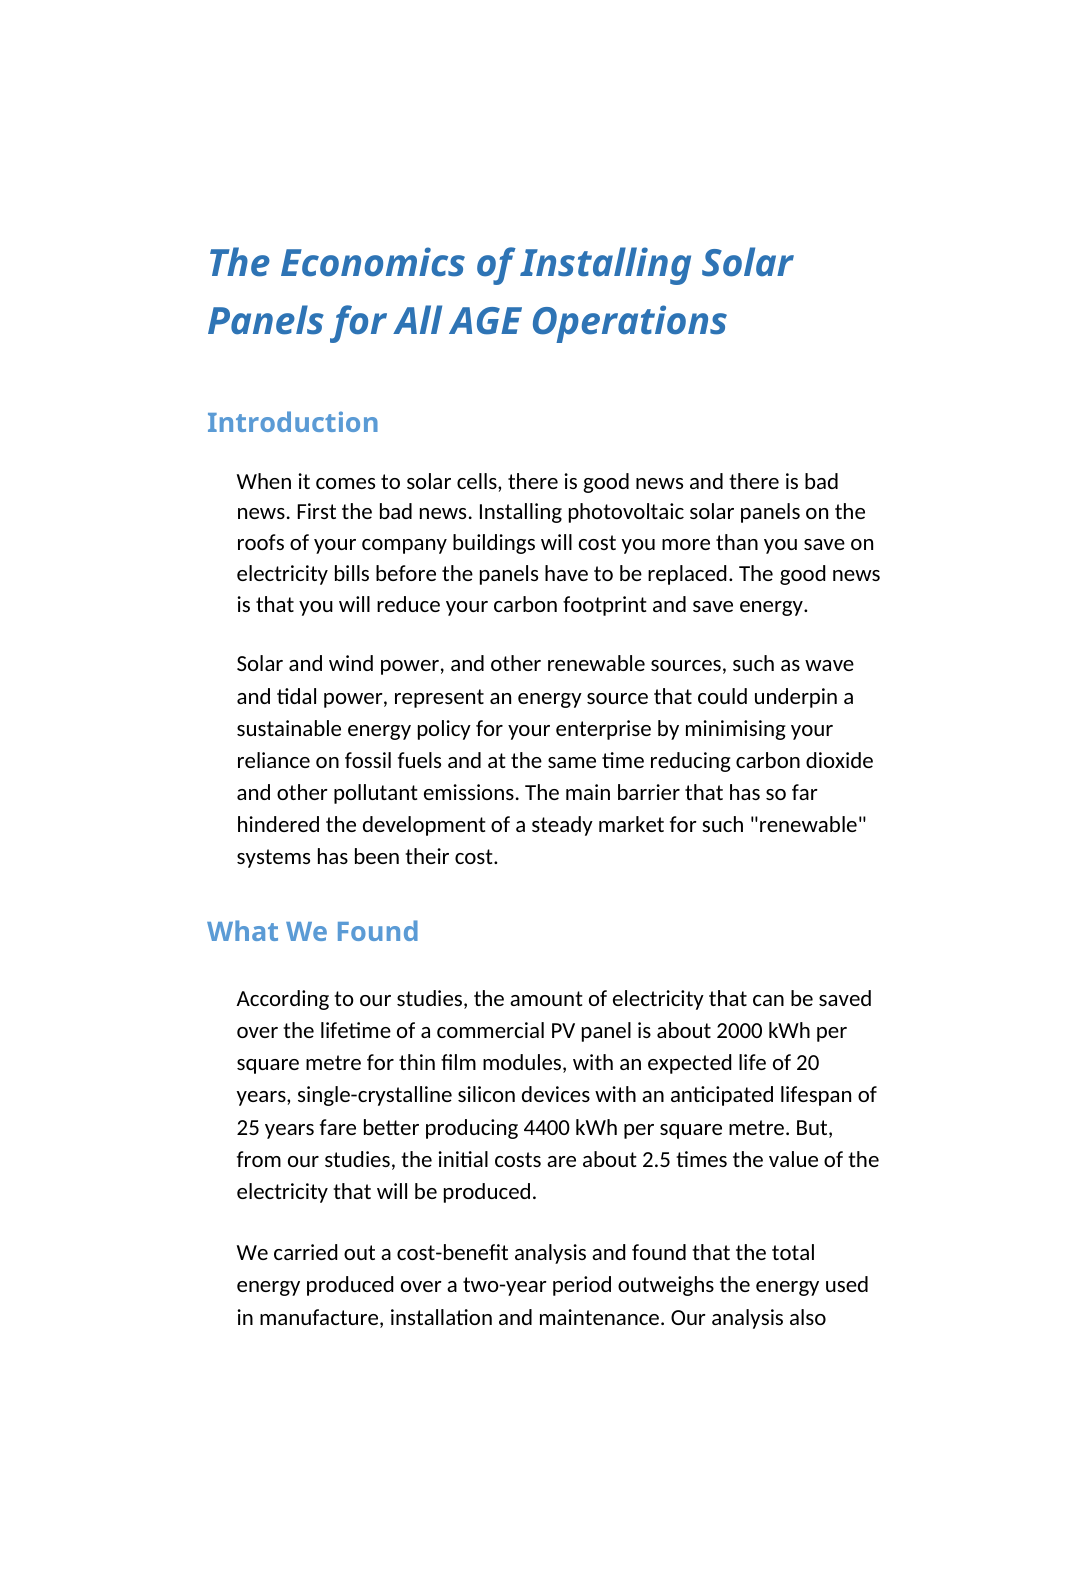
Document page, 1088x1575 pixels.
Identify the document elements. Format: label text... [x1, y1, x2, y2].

text Introduction [207, 403, 881, 440]
text When it comes to solar cells, there is good news and there is bad news. First the bad news. Installing photovoltaic solar panels on the roofs of your company buildings will cost you more than you save on electricity bills before the panels have to be replaced. The good news is that you will reduce your carbon footprint and save energy. [236, 467, 881, 618]
text According to our studies, the amount of electricity that can be saved over the lifetime of a commercial PV panel is about 2000 kWh per square metre for thin film modules, with an expected life of 20 years, single-crystalline silicon devices with an anticipated lifespan of 25 years fare better producing 4400 kWh per square metre. But, from our studies, the initial costs are about 2.5 times the value of the electricity that will be produced. [236, 984, 881, 1205]
text Solar and wind power, and other renewable sources, such as wave and tidal power, represent an energy source that could underpin a sustainable energy policy for your enterprise by minimising your reliance on fossil fuels and at the same time reducing carbon dioxide and other pollutant emissions. The main barrier that has so far hindered the development of a steady market for such "renewable" systems has been their cost. [236, 649, 881, 871]
text The Economics of Installing Solar Panels for All AGE Operations [207, 236, 881, 346]
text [236, 1238, 881, 1331]
text What We Found [207, 912, 881, 949]
